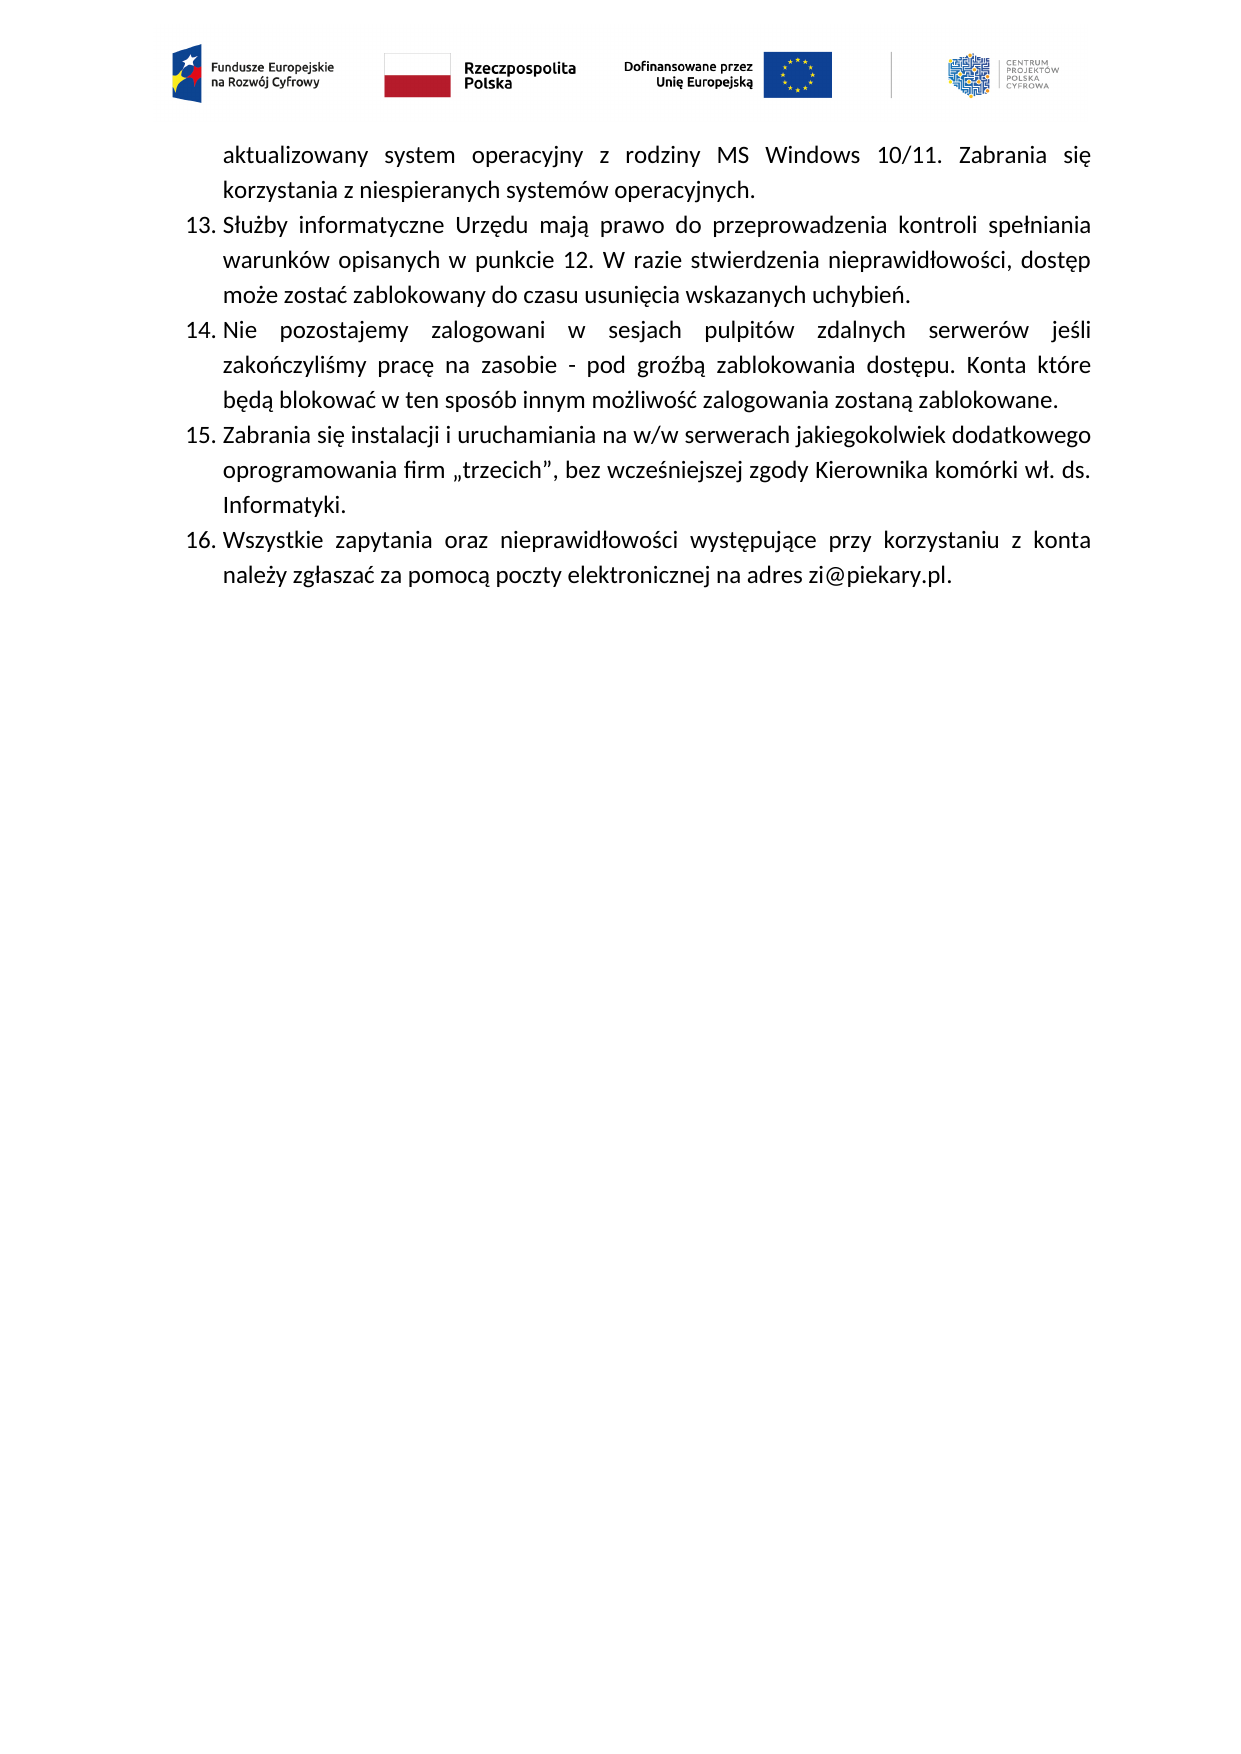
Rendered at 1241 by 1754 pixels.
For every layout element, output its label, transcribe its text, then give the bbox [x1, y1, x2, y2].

list Nie pozostajemy zalogowani w sesjach pulpitów zdalnych serwerów jeśli zakończyliśmy pracę na zasobie - pod groźbą zablokowania dostępu. Konta które będą blokować w ten sposób innym możliwość zalogowania zostaną zablokowane. [185, 314, 1093, 414]
list Służby informatyczne Urzędu mają prawo do przeprowadzenia kontroli spełniania warunków opisanych w punkcie 12. W razie stwierdzenia nieprawidłowości, dostęp może zostać zablokowany do czasu usunięcia wskazanych uchybień. [185, 209, 1093, 309]
picture [153, 24, 1088, 122]
list Wszystkie zapytania oraz nieprawidłowości występujące przy korzystaniu z konta należy zgłaszać za pomocą poczty elektronicznej na adres zi@piekary.pl. [185, 524, 1093, 589]
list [185, 139, 1093, 204]
list Zabrania się instalacji i uruchamiania na w/w serwerach jakiegokolwiek dodatkowego oprogramowania firm „trzecich”, bez wcześniejszej zgody Kierownika komórki wł. ds. Informatyki. [185, 419, 1093, 519]
